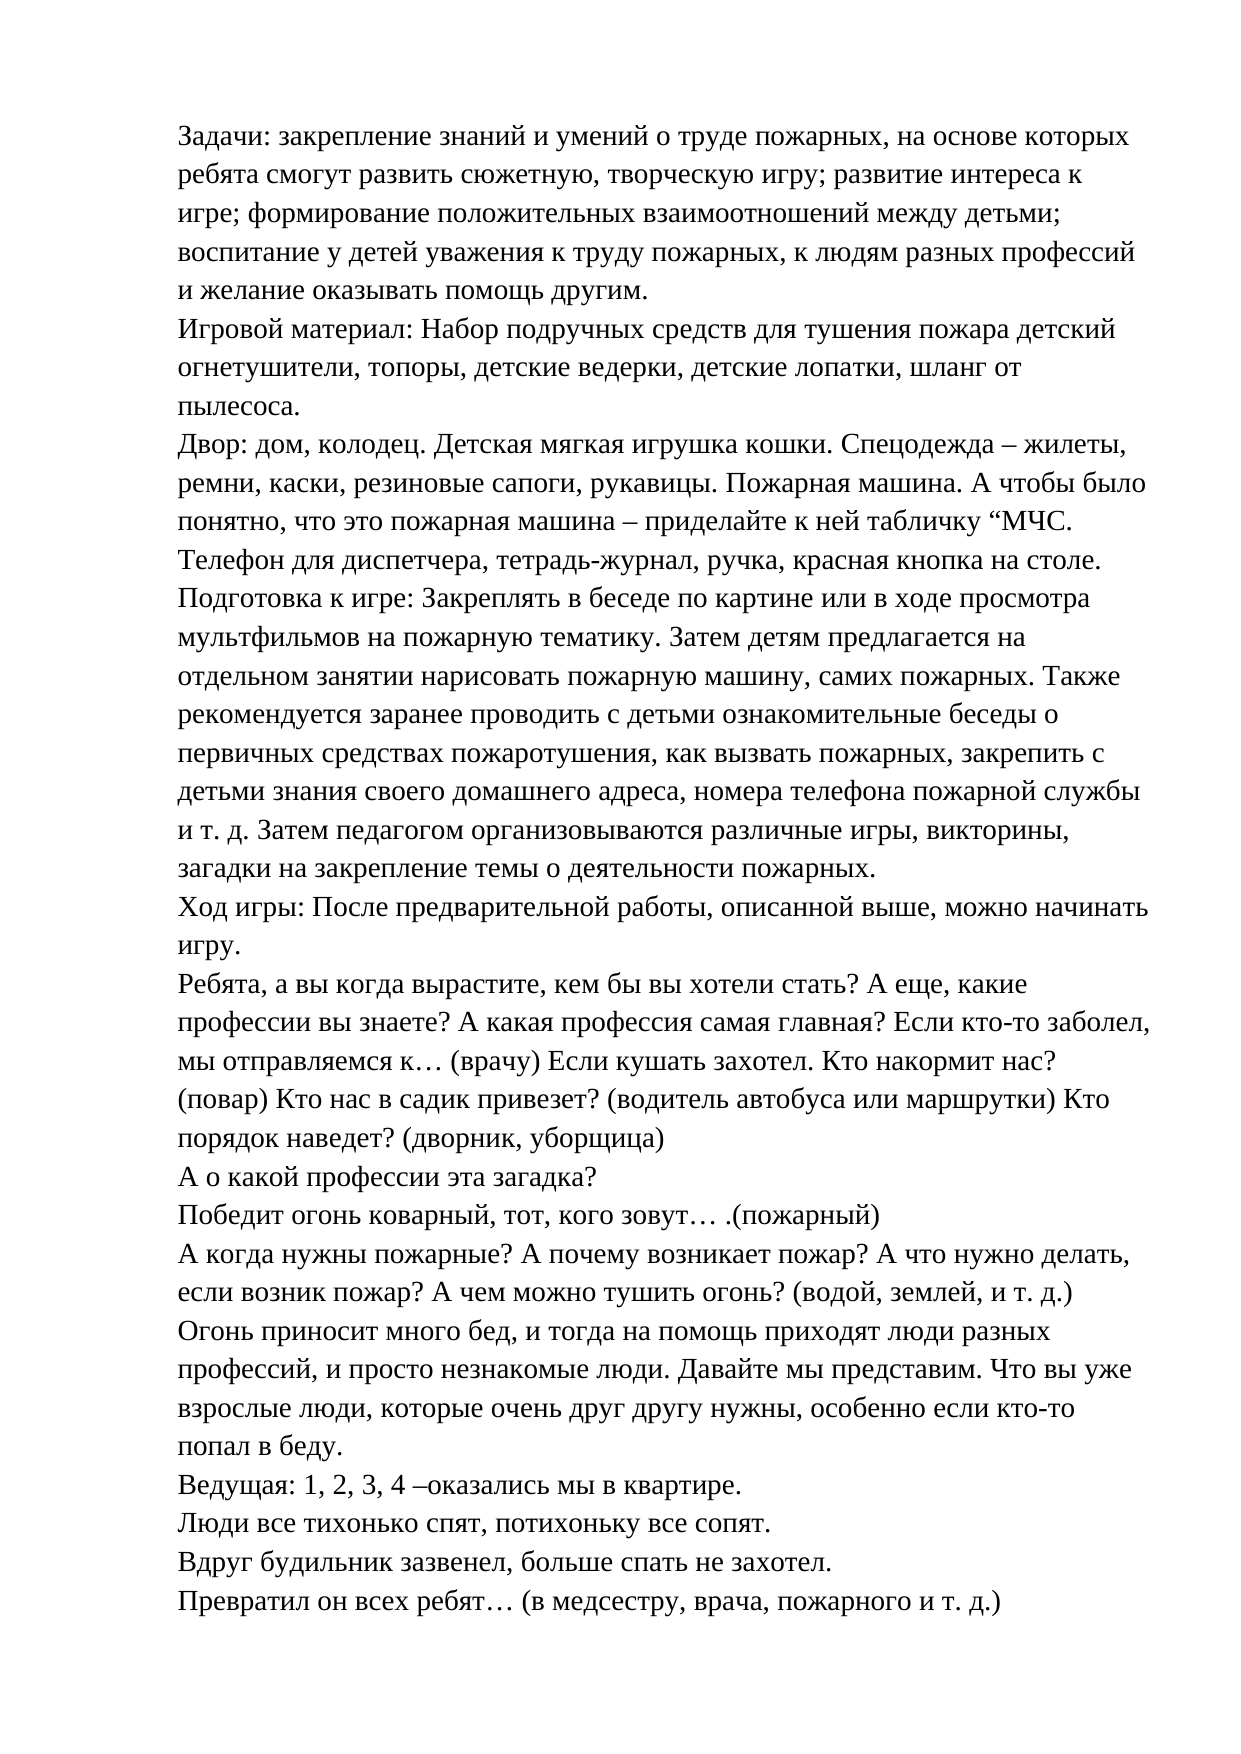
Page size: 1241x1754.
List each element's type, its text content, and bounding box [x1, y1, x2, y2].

text А когда нужны пожарные? А почему возникает пожар? А что нужно делать, если возник пожар? А чем можно тушить огонь? (водой, землей, и т. д.) Огонь приносит много бед, и тогда на помощь приходят люди разных профессий, и просто незнакомые люди. Давайте мы представим. Что вы уже взрослые люди, которые очень друг другу нужны, особенно если кто-то попал в беду. [177, 1236, 1152, 1462]
text Ведущая: 1, 2, 3, 4 –оказались мы в квартире. [177, 1467, 1152, 1501]
text Ход игры: После предварительной работы, описанной выше, можно начинать игру. [177, 889, 1152, 961]
text Задачи: закрепление знаний и умений о труде пожарных, на основе которых ребята смогут развить сюжетную, творческую игру; развитие интереса к игре; формирование положительных взаимоотношений между детьми; воспитание у детей уважения к труду пожарных, к людям разных профессий и желание оказывать помощь другим. [177, 118, 1152, 306]
text Игровой материал: Набор подручных средств для тушения пожара детский огнетушители, топоры, детские ведерки, детские лопатки, шланг от пылесоса. [177, 311, 1152, 421]
text Люди все тихонько спят, потихоньку все сопят. [177, 1506, 1152, 1539]
text Ребята, а вы когда вырастите, кем бы вы хотели стать? А еще, какие профессии вы знаете? А какая профессия самая главная? Если кто-то заболел, мы отправляемся к… (врачу) Если кушать захотел. Кто накормит нас? (повар) Кто нас в садик привезет? (водитель автобуса или маршрутки) Кто порядок наведет? (дворник, уборщица) [177, 966, 1152, 1154]
text Превратил он всех ребят… (в медсестру, врача, пожарного и т. д.) [177, 1583, 1152, 1616]
text А о какой профессии эта загадка? [177, 1159, 1152, 1192]
text Двор: дом, колодец. Детская мягкая игрушка кошки. Спецодежда – жилеты, ремни, каски, резиновые сапоги, рукавицы. Пожарная машина. А чтобы было понятно, что это пожарная машина – приделайте к ней табличку “МЧС. Телефон для диспетчера, тетрадь-журнал, ручка, красная кнопка на столе. Подготовка к игре: Закреплять в беседе по картине или в ходе просмотра мультфильмов на пожарную тематику. Затем детям предлагается на отдельном занятии нарисовать пожарную машину, самих пожарных. Также рекомендуется заранее проводить с детьми ознакомительные беседы о первичных средствах пожаротушения, как вызвать пожарных, закрепить с детьми знания своего домашнего адреса, номера телефона пожарной службы и т. д. Затем педагогом организовываются различные игры, викторины, загадки на закрепление темы о деятельности пожарных. [177, 426, 1152, 884]
text Победит огонь коварный, тот, кого зовут… .(пожарный) [177, 1197, 1152, 1231]
text Вдруг будильник зазвенел, больше спать не захотел. [177, 1544, 1152, 1578]
